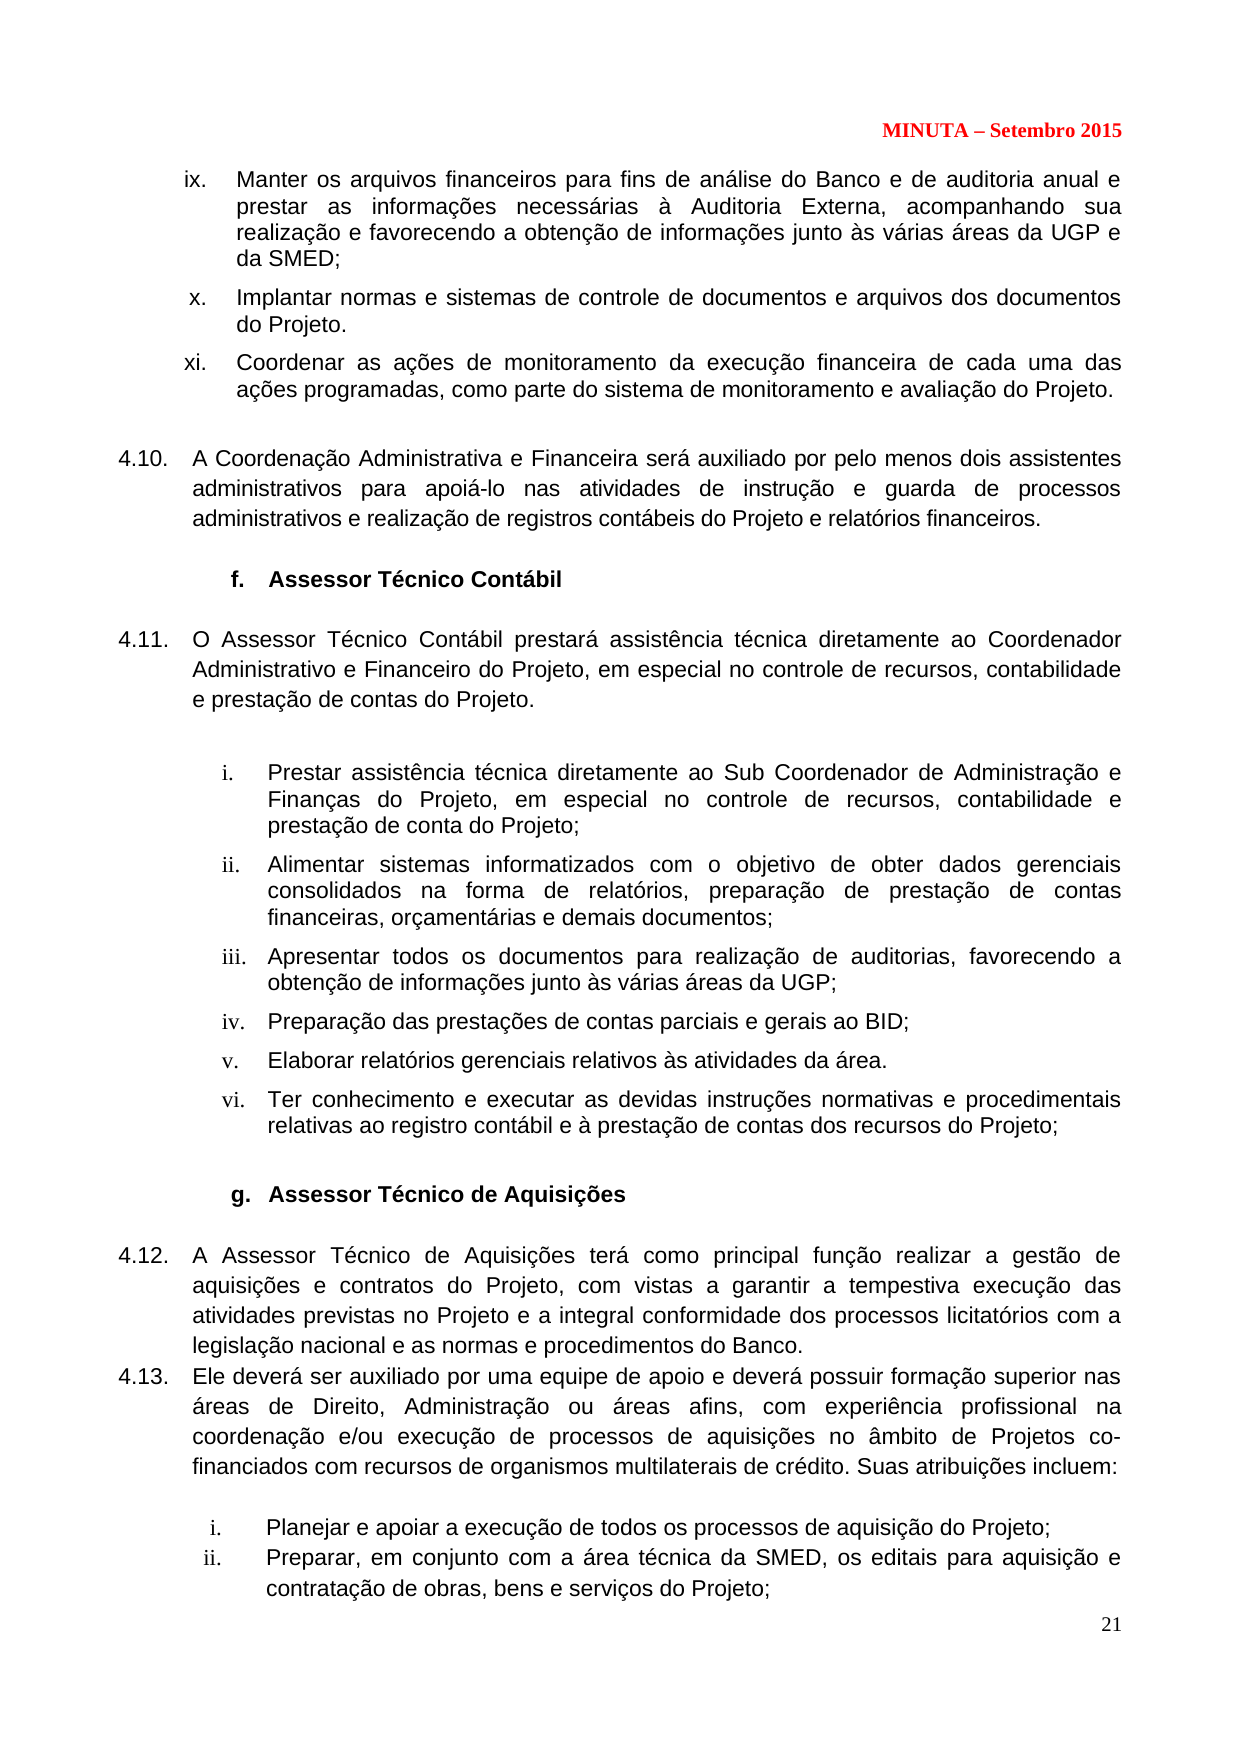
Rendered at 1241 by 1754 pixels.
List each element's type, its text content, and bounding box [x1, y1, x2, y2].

list Preparação das prestações de contas parciais e gerais ao BID; [222, 1008, 1122, 1034]
list Elaborar relatórios gerenciais relativos às atividades da área. [222, 1047, 1122, 1073]
list Prestar assistência técnica diretamente ao Sub Coordenador de Administração e Finanças do Projeto, em especial no controle de recursos, contabilidade e prestação de conta do Projeto; [222, 759, 1122, 838]
list Manter os arquivos financeiros para fins de análise do Banco e de auditoria anual e prestar as informações necessárias à Auditoria Externa, acompanhando sua realização e favorecendo a obtenção de informações junto às várias áreas da UGP e da SMED; [207, 166, 1122, 272]
list Planejar e apoiar a execução de todos os processos de aquisição do Projeto; [222, 1514, 1122, 1540]
list Preparar, em conjunto com a área técnica da SMED, os editais para aquisição e contratação de obras, bens e serviços do Projeto; [222, 1544, 1122, 1601]
list A Coordenação Administrativa e Financeira será auxiliado por pelo menos dois assistentes administrativos para apoiá-lo nas atividades de instrução e guarda de processos administrativos e realização de registros contábeis do Projeto e relatórios financeiros. [118, 445, 1122, 532]
list A Assessor Técnico de Aquisições terá como principal função realizar a gestão de aquisições e contratos do Projeto, com vistas a garantir a tempestiva execução das atividades previstas no Projeto e a integral conformidade dos processos licitatórios com a legislação nacional e as normas e procedimentos do Banco. [118, 1242, 1122, 1359]
list Assessor Técnico de Aquisições [231, 1181, 1122, 1208]
list Apresentar todos os documentos para realização de auditorias, favorecendo a obtenção de informações junto às várias áreas da UGP; [222, 943, 1122, 996]
list Coordenar as ações de monitoramento da execução financeira de cada uma das ações programadas, como parte do sistema de monitoramento e avaliação do Projeto. [207, 349, 1122, 402]
list Ele deverá ser auxiliado por uma equipe de apoio e deverá possuir formação superior nas áreas de Direito, Administração ou áreas afins, com experiência profissional na coordenação e/ou execução de processos de aquisições no âmbito de Projetos co-financiados com recursos de organismos multilaterais de crédito. Suas atribuições incluem: [118, 1363, 1122, 1480]
list Ter conhecimento e executar as devidas instruções normativas e procedimentais relativas ao registro contábil e à prestação de contas dos recursos do Projeto; [222, 1086, 1122, 1139]
list O Assessor Técnico Contábil prestará assistência técnica diretamente ao Coordenador Administrativo e Financeiro do Projeto, em especial no controle de recursos, contabilidade e prestação de contas do Projeto. [118, 626, 1122, 713]
list Assessor Técnico Contábil [231, 566, 1122, 592]
list Alimentar sistemas informatizados com o objetivo de obter dados gerenciais consolidados na forma de relatórios, preparação de prestação de contas financeiras, orçamentárias e demais documentos; [222, 851, 1122, 930]
list Implantar normas e sistemas de controle de documentos e arquivos dos documentos do Projeto. [207, 284, 1122, 337]
